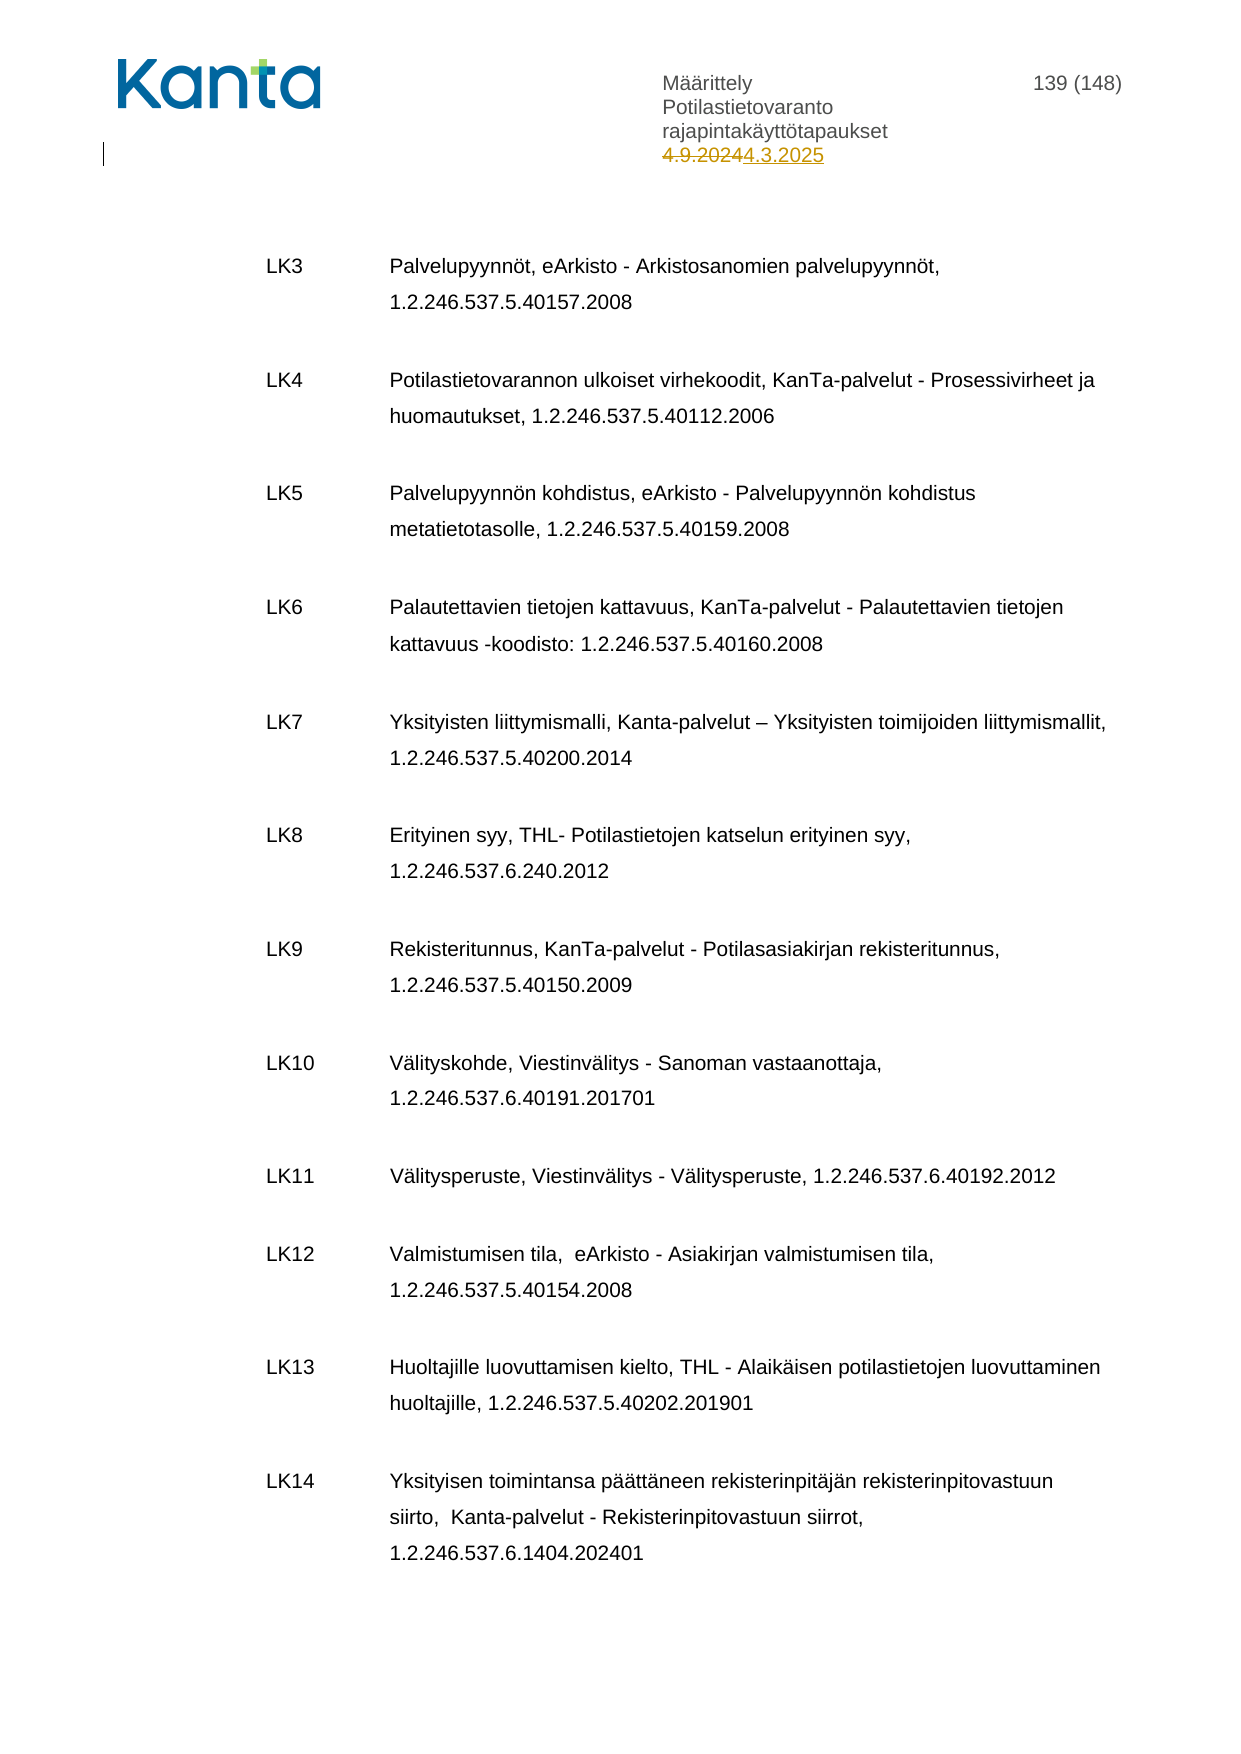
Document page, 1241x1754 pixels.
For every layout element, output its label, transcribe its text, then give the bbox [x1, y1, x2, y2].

text LK9 Rekisteritunnus, KanTa-palvelut - Potilasasiakirjan rekisteritunnus, 1.2.246.537.5.40150.2009 [266, 937, 1107, 997]
text LK4 Potilastietovarannon ulkoiset virhekoodit, KanTa-palvelut - Prosessivirheet ja huomautukset, 1.2.246.537.5.40112.2006 [266, 367, 1107, 427]
text LK13 Huoltajille luovuttamisen kielto, THL - Alaikäisen potilastietojen luovuttaminen huoltajille, 1.2.246.537.5.40202.201901 [266, 1355, 1107, 1415]
text LK7 Yksityisten liittymismalli, Kanta-palvelut – Yksityisten toimijoiden liittymismallit, 1.2.246.537.5.40200.2014 [266, 710, 1107, 769]
text LK3 Palvelupyynnöt, eArkisto - Arkistosanomien palvelupyynnöt, 1.2.246.537.5.40157.2008 [266, 254, 1107, 314]
text LK6 Palautettavien tietojen kattavuus, KanTa-palvelut - Palautettavien tietojen kattavuus ‑koodisto: 1.2.246.537.5.40160.2008 [266, 594, 1107, 656]
text LK14 Yksityisen toimintansa päättäneen rekisterinpitäjän rekisterinpitovastuun siirto, Kanta-palvelut - Rekisterinpitovastuun siirrot, 1.2.246.537.6.1404.202401 [266, 1468, 1107, 1564]
text LK10 Välityskohde, Viestinvälitys - Sanoman vastaanottaja, 1.2.246.537.6.40191.201701 [266, 1050, 1107, 1110]
text LK12 Valmistumisen tila, eArkisto - Asiakirjan valmistumisen tila, 1.2.246.537.5.40154.2008 [266, 1241, 1107, 1301]
text LK5 Palvelupyynnön kohdistus, eArkisto - Palvelupyynnön kohdistus metatietotasolle, 1.2.246.537.5.40159.2008 [266, 481, 1107, 541]
text LK11 Välitysperuste, Viestinvälitys - Välitysperuste, 1.2.246.537.6.40192.2012 [266, 1164, 1107, 1188]
picture [118, 59, 321, 109]
text LK8 Erityinen syy, THL- Potilastietojen katselun erityinen syy, 1.2.246.537.6.240.2012 [266, 823, 1107, 883]
